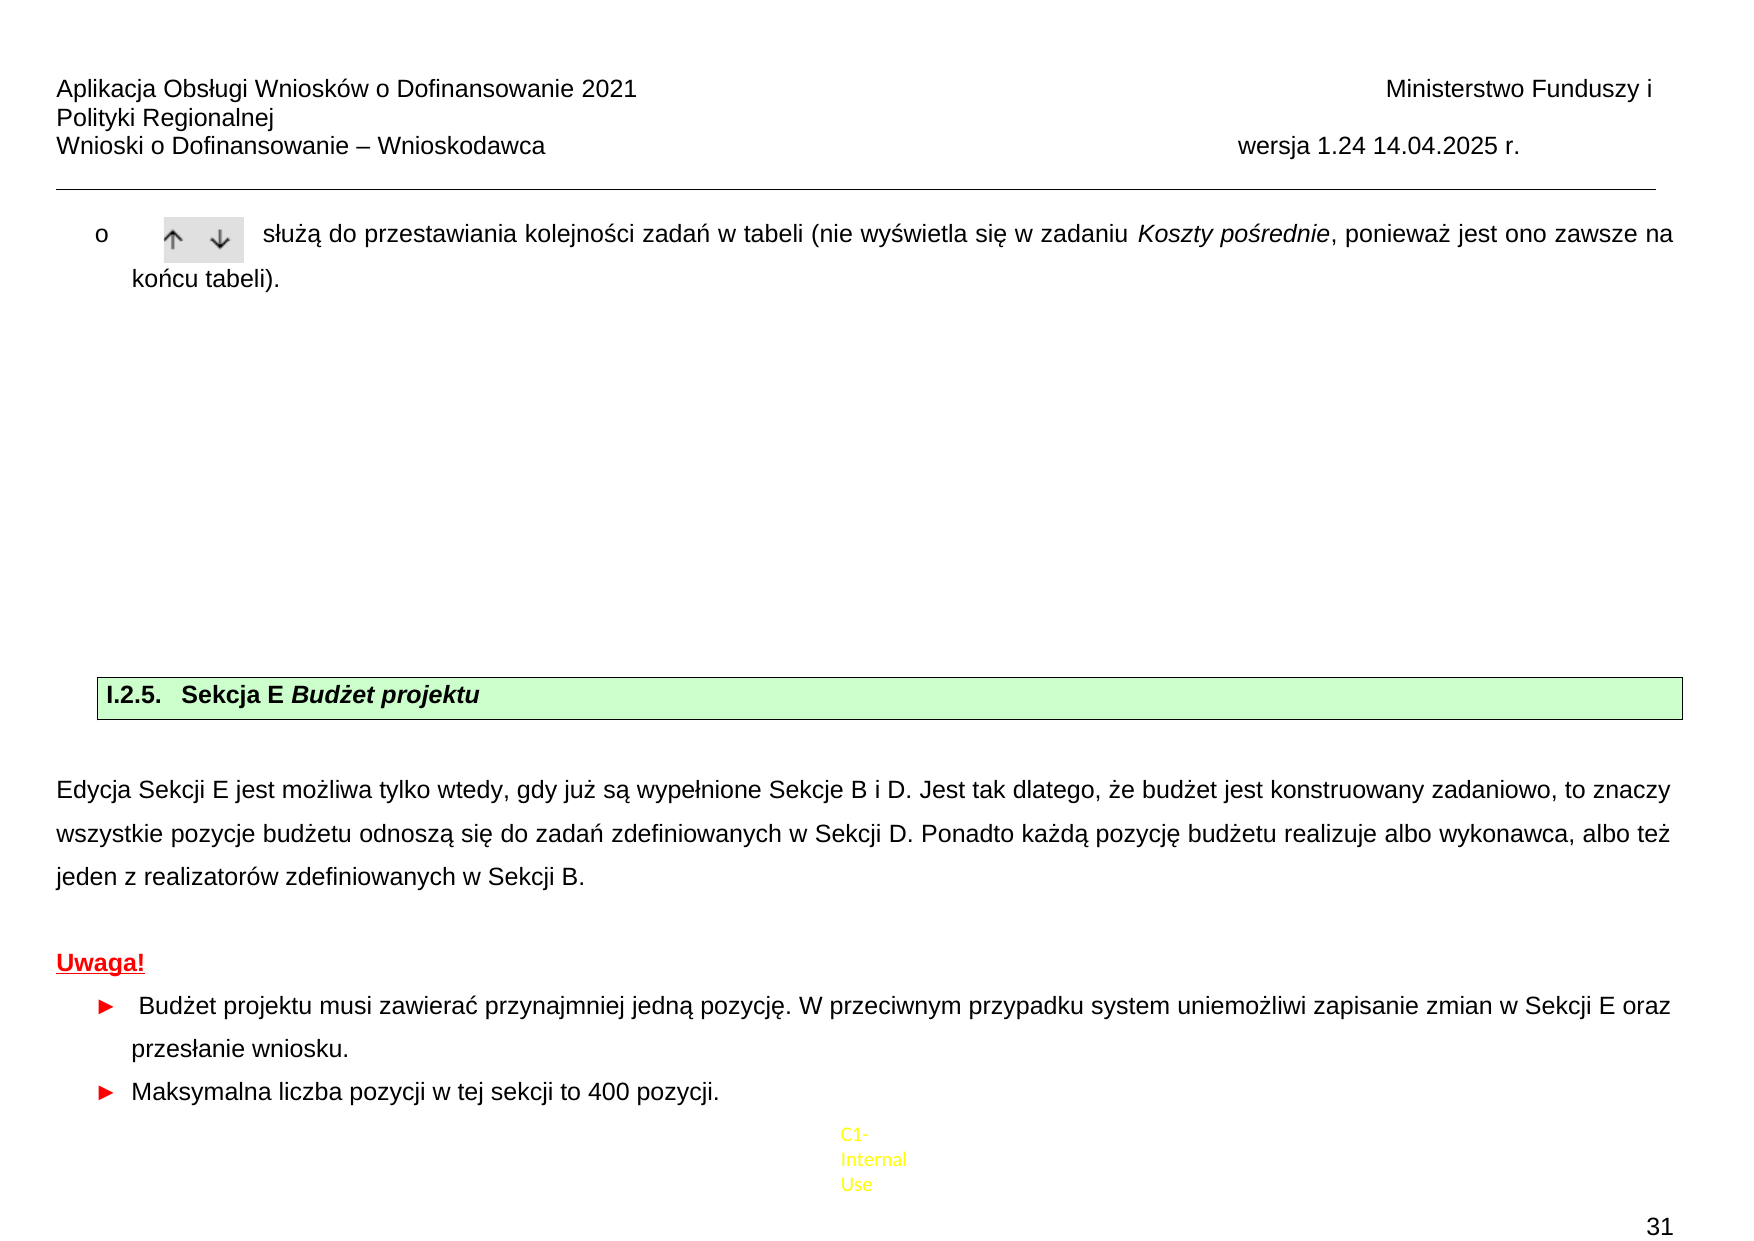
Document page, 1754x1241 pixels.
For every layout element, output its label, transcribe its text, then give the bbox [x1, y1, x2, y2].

list służą do przestawiania kolejności zadań w tabeli (nie wyświetla się w zadaniu Koszty pośrednie, ponieważ jest ono zawsze na końcu tabeli). [94, 219, 1674, 293]
list Budżet projektu musi zawierać przynajmniej jedną pozycję. W przeciwnym przypadku system uniemożliwi zapisanie zmian w Sekcji E oraz przesłanie wniosku. [94, 991, 1674, 1063]
text Uwaga! [56, 948, 1674, 977]
picture [162, 217, 243, 261]
text Edycja Sekcji E jest możliwa tylko wtedy, gdy już są wypełnione Sekcje B i D. Jest tak dlatego, że budżet jest konstruowany zadaniowo, to znaczy wszystkie pozycje budżetu odnoszą się do zadań zdefiniowanych w Sekcji D. Ponadto każdą pozycję budżetu realizuje albo wykonawca, albo też jeden z realizatorów zdefiniowanych w Sekcji B. [56, 776, 1674, 891]
list Maksymalna liczba pozycji w tej sekcji to 400 pozycji. [94, 1077, 1674, 1106]
subtitle Sekcja E Budżet projektu [98, 678, 1682, 719]
